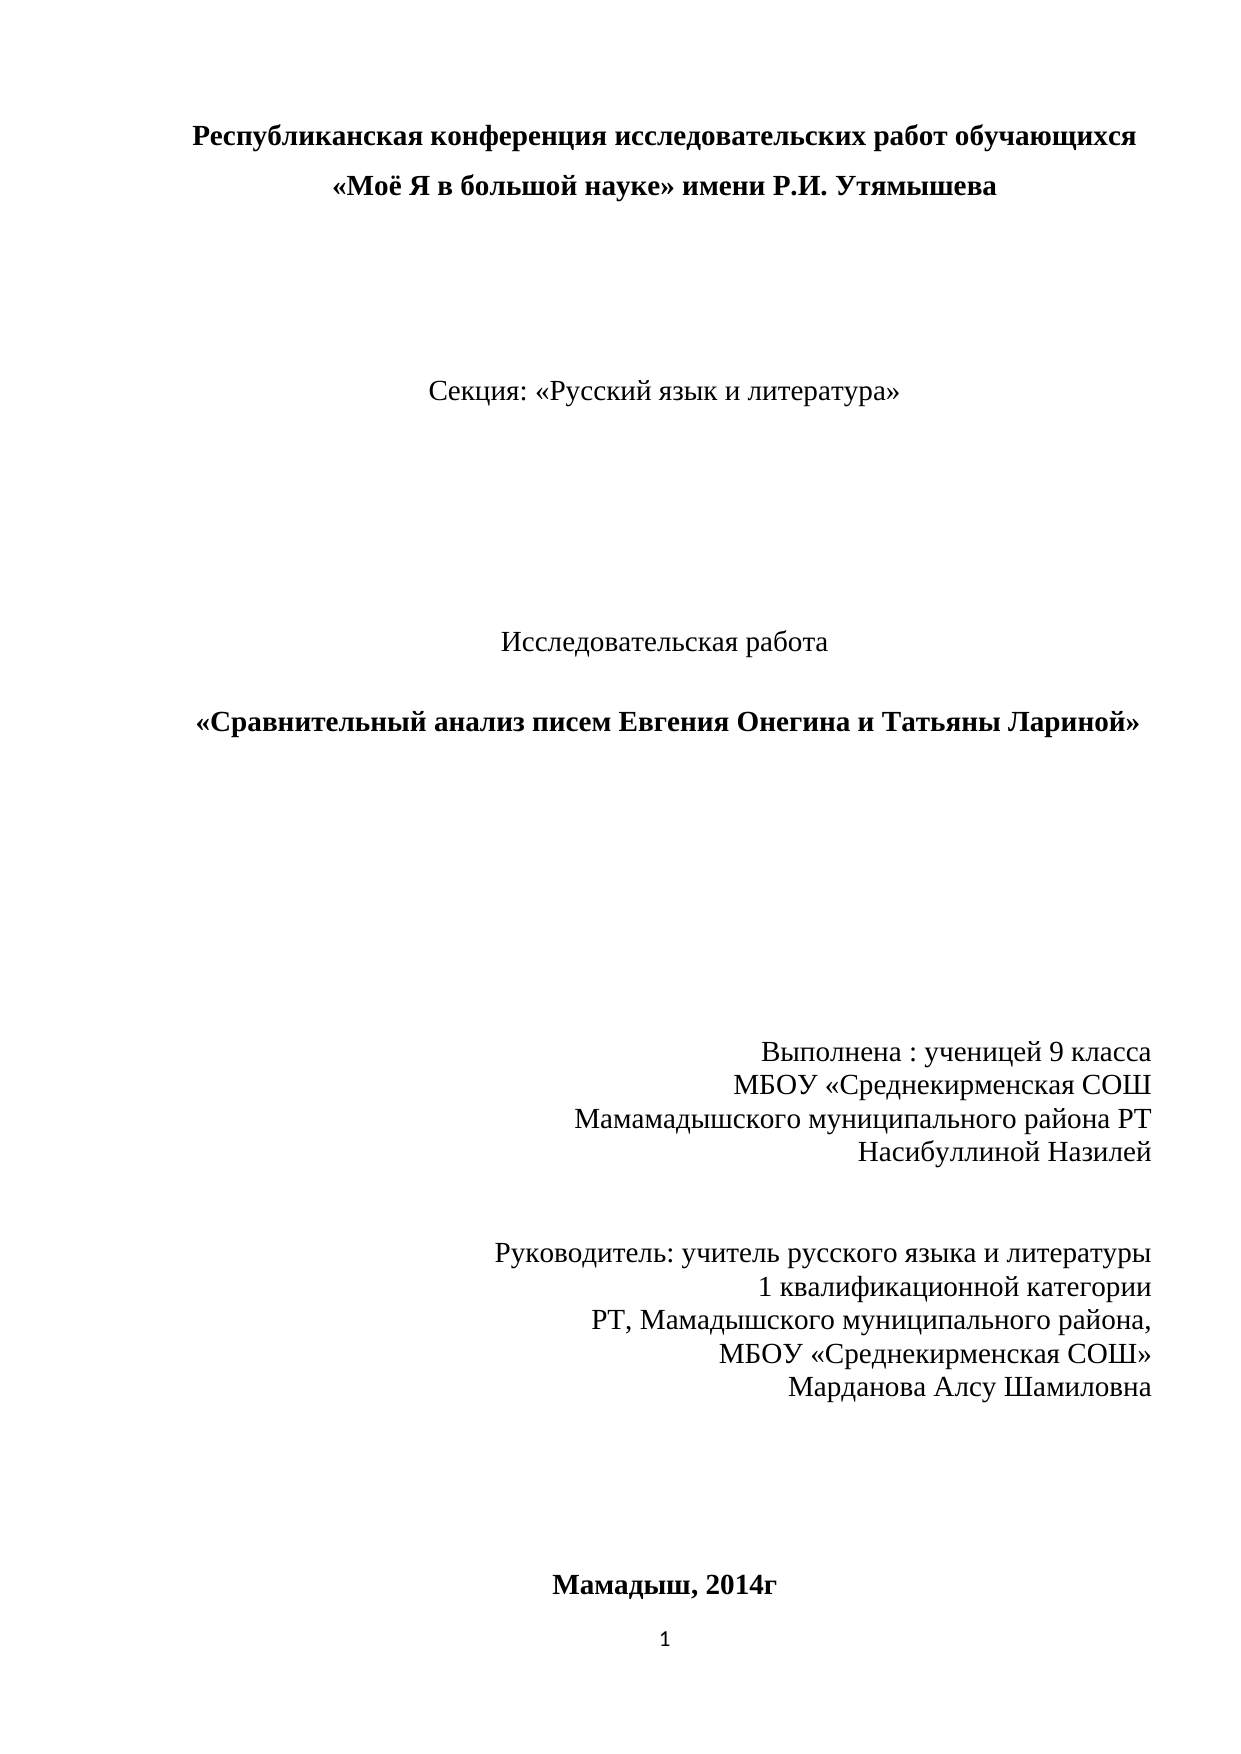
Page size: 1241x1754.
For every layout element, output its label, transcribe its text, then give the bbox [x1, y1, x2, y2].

text Мамамадышского муниципального района РТ [177, 1101, 1152, 1134]
text Республиканская конференция исследовательских работ обучающихся «Моё Я в большой науке» имени Р.И. Утямышева [177, 118, 1152, 202]
text Марданова Алсу Шамиловна [177, 1369, 1152, 1403]
text Насибуллиной Назилей [177, 1134, 1152, 1168]
text Мамадыш, 2014г [177, 1567, 1152, 1601]
text Секция: «Русский язык и литература» [177, 373, 1152, 407]
text МБОУ «Среднекирменская СОШ» [177, 1336, 1152, 1369]
text «Сравнительный анализ писем Евгения Онегина и Татьяны Лариной» [177, 704, 1152, 737]
text Выполнена : ученицей 9 класса [177, 1034, 1152, 1067]
text РТ, Мамадышского муниципального района, [177, 1302, 1152, 1336]
text 1 квалификационной категории [177, 1269, 1152, 1302]
text Исследовательская работа [177, 624, 1152, 658]
text Руководитель: учитель русского языка и литературы [177, 1235, 1152, 1269]
text МБОУ «Среднекирменская СОШ [177, 1067, 1152, 1101]
